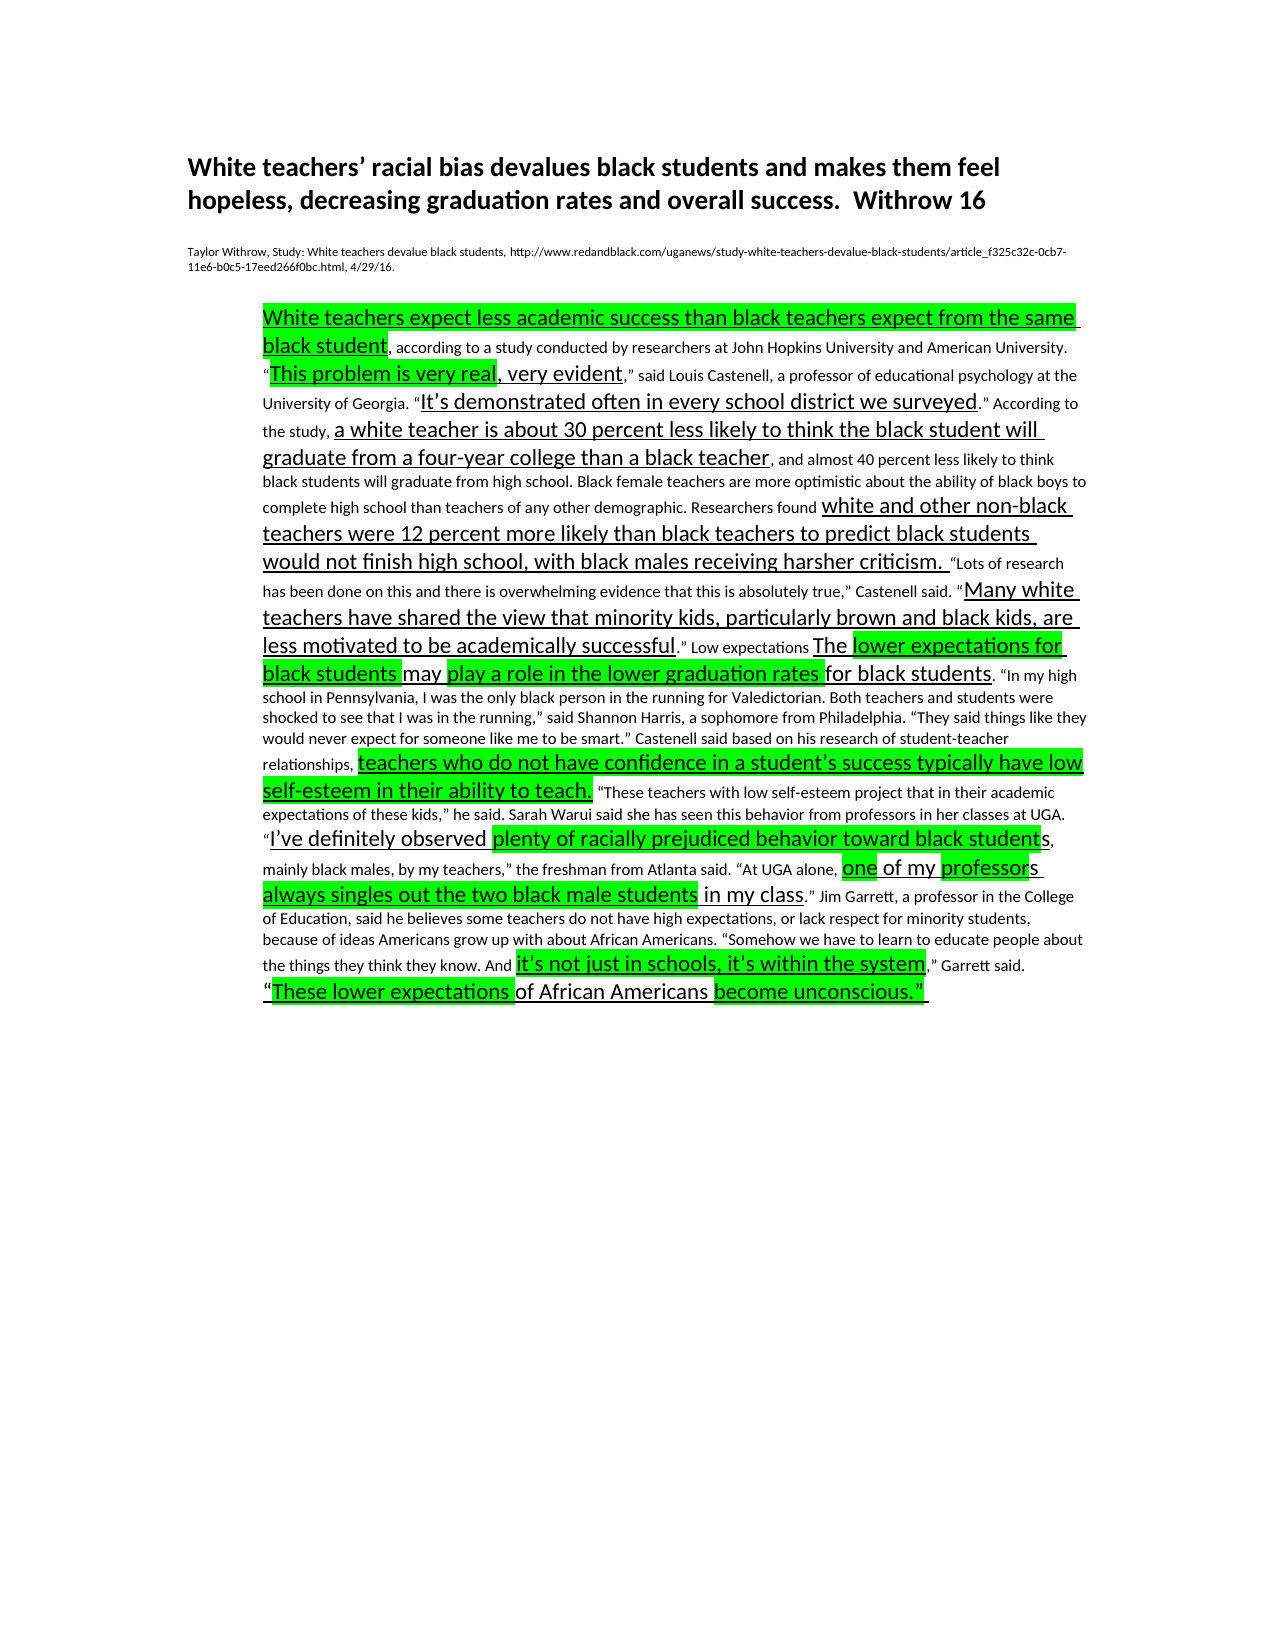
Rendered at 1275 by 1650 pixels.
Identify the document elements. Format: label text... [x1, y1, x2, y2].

subtitle White teachers’ racial bias devalues black students and makes them feel hopeless, decreasing graduation rates and overall success. Withrow 16 [187, 150, 1087, 216]
text Taylor Withrow, Study: White teachers devalue black students, http://www.redandblack.com/uganews/study-white-teachers-devalue-black-students/article_f325c32c-0cb7-11e6-b0c5-17eed266f0bc.html, 4/29/16. [187, 244, 1087, 275]
text White teachers expect less academic success than black teachers expect from the same black student, according to a study conducted by researchers at John Hopkins University and American University. “This problem is very real, very evident,” said Louis Castenell, a professor of educational psychology at the University of Georgia. “It’s demonstrated often in every school district we surveyed.” According to the study, a white teacher is about 30 percent less likely to think the black student will graduate from a four-year college than a black teacher, and almost 40 percent less likely to think black students will graduate from high school. Black female teachers are more optimistic about the ability of black boys to complete high school than teachers of any other demographic. Researchers found white and other non-black teachers were 12 percent more likely than black teachers to predict black students would not finish high school, with black males receiving harsher criticism. “Lots of research has been done on this and there is overwhelming evidence that this is absolutely true,” Castenell said. “Many white teachers have shared the view that minority kids, particularly brown and black kids, are less motivated to be academically successful.” Low expectations The lower expectations for black students may play a role in the lower graduation rates for black students. “In my high school in Pennsylvania, I was the only black person in the running for Valedictorian. Both teachers and students were shocked to see that I was in the running,” said Shannon Harris, a sophomore from Philadelphia. “They said things like they would never expect for someone like me to be smart.” Castenell said based on his research of student-teacher relationships, teachers who do not have confidence in a student’s success typically have low self-esteem in their ability to teach. “These teachers with low self-esteem project that in their academic expectations of these kids,” he said. Sarah Warui said she has seen this behavior from professors in her classes at UGA. “I’ve definitely observed plenty of racially prejudiced behavior toward black students, mainly black males, by my teachers,” the freshman from Atlanta said. “At UGA alone, one of my professors always singles out the two black male students in my class.” Jim Garrett, a professor in the College of Education, said he believes some teachers do not have high expectations, or lack respect for minority students, because of ideas Americans grow up with about African Americans. “Somehow we have to learn to educate people about the things they think they know. And it’s not just in schools, it’s within the system,” Garrett said. “These lower expectations of African Americans become unconscious.” [262, 303, 1087, 1005]
